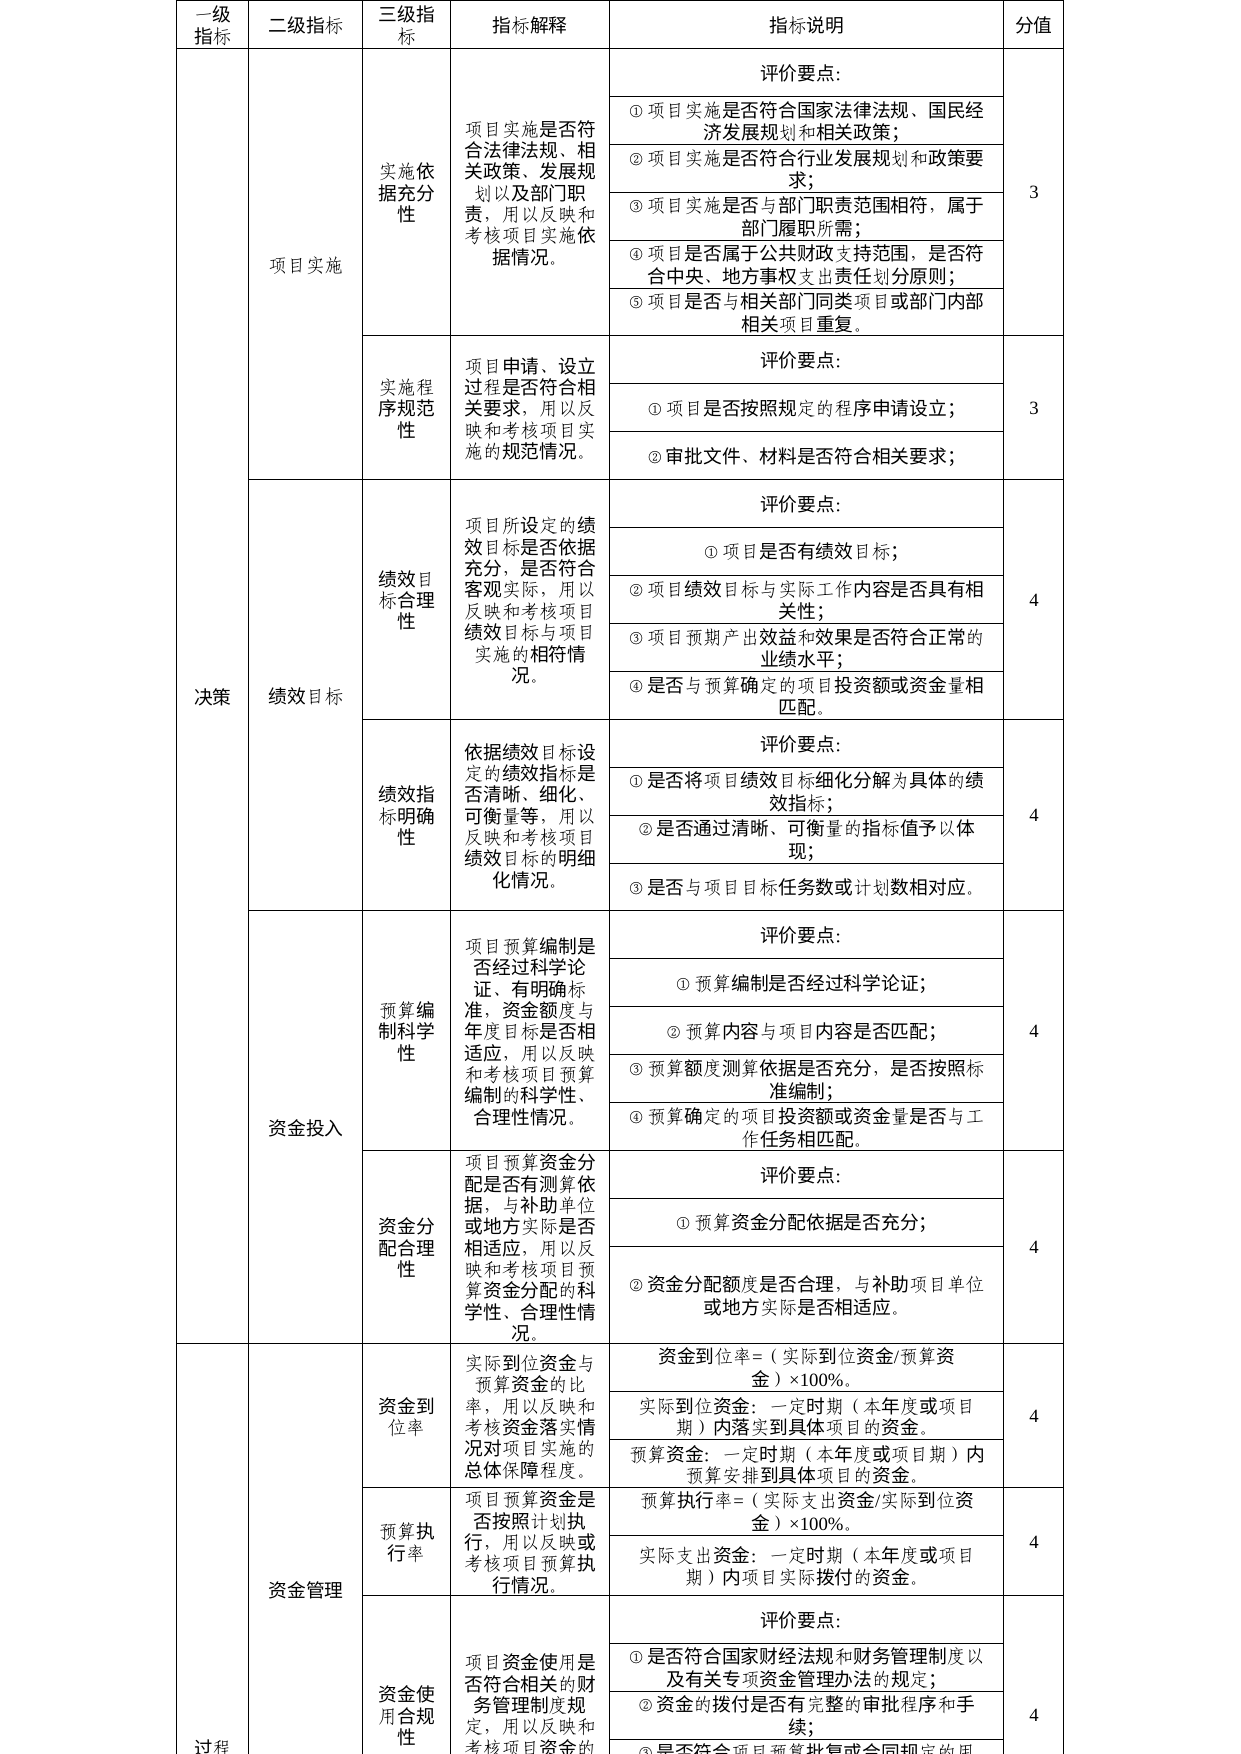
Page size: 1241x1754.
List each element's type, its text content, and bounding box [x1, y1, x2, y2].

table_cell 实际到位资金与预算资金的比率，用以反映和考核资金落实情况对项目实施的总体保障程度。 [451, 1344, 609, 1487]
table_cell 4 [1004, 1488, 1063, 1595]
table_cell 实际到位资金：一定时期（本年度或项目期）内落实到具体项目的资金。 [610, 1392, 1003, 1439]
table_cell 3 [1004, 49, 1063, 335]
table_cell ③项目实施是否与部门职责范围相符，属于部门履职所需； [610, 193, 1003, 239]
table_cell 项目预算编制是否经过科学论证、有明确标准，资金额度与年度目标是否相适应，用以反映和考核项目预算编制的科学性、合理性情况。 [451, 911, 609, 1150]
table_cell 评价要点： [610, 336, 1003, 383]
table_header 分值 [1004, 1, 1063, 48]
table_cell 项目预算资金分配是否有测算依据，与补助单位或地方实际是否相适应，用以反映和考核项目预算资金分配的科学性、合理性情况。 [451, 1151, 609, 1343]
table_cell 项目申请、设立过程是否符合相关要求，用以反映和考核项目实施的规范情况。 [451, 336, 609, 479]
table_cell ①预算资金分配依据是否充分； [610, 1199, 1003, 1246]
table_cell 绩效指标明确性 [363, 720, 450, 910]
table_cell 4 [1004, 720, 1063, 910]
table_cell ①是否符合国家财经法规和财务管理制度以及有关专项资金管理办法的规定； [610, 1644, 1003, 1691]
table_cell 资金投入 [249, 911, 362, 1343]
table_cell 预算编制科学性 [363, 911, 450, 1150]
table_cell ④预算确定的项目投资额或资金量是否与工作任务相匹配。 [610, 1103, 1003, 1150]
table_cell 项目资金使用是否符合相关的财务管理制度规定，用以反映和考核项目资金的规范运行情况。 [451, 1596, 609, 1754]
table_cell 预算执行率 [363, 1488, 450, 1595]
table_cell 4 [1004, 1596, 1063, 1754]
table_cell ②项目绩效目标与实际工作内容是否具有相关性； [610, 576, 1003, 623]
table_cell ②预算内容与项目内容是否匹配； [610, 1007, 1003, 1054]
table_cell 3 [1004, 336, 1063, 479]
table_cell ①项目实施是否符合国家法律法规、国民经济发展规划和相关政策； [610, 97, 1003, 144]
table_cell 过程 [177, 1344, 248, 1754]
table_header 一级指标 [177, 1, 248, 48]
table_cell 项目实施 [249, 49, 362, 479]
table_cell 4 [1004, 1151, 1063, 1343]
table_cell 资金到位率=（实际到位资金/预算资金）×100%。 [610, 1344, 1003, 1391]
table_cell ②资金的拨付是否有完整的审批程序和手续； [610, 1692, 1003, 1738]
table_cell ②审批文件、材料是否符合相关要求； [610, 432, 1003, 479]
table_cell 资金到位率 [363, 1344, 450, 1487]
table_cell 决策 [177, 49, 248, 1343]
table_cell ④项目是否属于公共财政支持范围，是否符合中央、地方事权支出责任划分原则； [610, 241, 1003, 287]
table_cell 评价要点： [610, 1596, 1003, 1643]
table_cell 绩效目标 [249, 480, 362, 910]
table_cell 绩效目标合理性 [363, 480, 450, 719]
table_cell ①是否将项目绩效目标细化分解为具体的绩效指标； [610, 768, 1003, 814]
table_cell ③预算额度测算依据是否充分，是否按照标准编制； [610, 1055, 1003, 1102]
table_cell 4 [1004, 911, 1063, 1150]
table_cell 实施程序规范性 [363, 336, 450, 479]
table_cell ②是否通过清晰、可衡量的指标值予以体现； [610, 816, 1003, 862]
table_cell ④是否与预算确定的项目投资额或资金量相匹配。 [610, 672, 1003, 719]
table_cell 资金使用合规性 [363, 1596, 450, 1754]
table_cell 4 [1004, 1344, 1063, 1487]
table_header 指标说明 [610, 1, 1003, 48]
table_cell 项目实施是否符合法律法规、相关政策、发展规划以及部门职责，用以反映和考核项目实施依据情况。 [451, 49, 609, 335]
table_cell ①项目是否有绩效目标； [610, 528, 1003, 575]
table_cell 预算资金：一定时期（本年度或项目期）内预算安排到具体项目的资金。 [610, 1440, 1003, 1487]
table_cell 评价要点： [610, 49, 1003, 96]
table_cell 依据绩效目标设定的绩效指标是否清晰、细化、可衡量等，用以反映和考核项目绩效目标的明细化情况。 [451, 720, 609, 910]
table_cell 项目预算资金是否按照计划执行，用以反映或考核项目预算执行情况。 [451, 1488, 609, 1595]
table_cell 资金分配合理性 [363, 1151, 450, 1343]
table_header 二级指标 [249, 1, 362, 48]
table_cell 资金管理 [249, 1344, 362, 1754]
table_cell ⑤项目是否与相关部门同类项目或部门内部相关项目重复。 [610, 289, 1003, 335]
table_cell 实施依据充分性 [363, 49, 450, 335]
table_cell ③是否与项目目标任务数或计划数相对应。 [610, 864, 1003, 910]
table_cell 评价要点： [610, 911, 1003, 958]
table_cell 预算执行率=（实际支出资金/实际到位资金）×100%。 [610, 1488, 1003, 1535]
table_cell 实际支出资金：一定时期（本年度或项目期）内项目实际拨付的资金。 [610, 1536, 1003, 1595]
table_cell ③是否符合项目预算批复或合同规定的用途； [610, 1740, 1003, 1754]
table_cell ②项目实施是否符合行业发展规划和政策要求； [610, 145, 1003, 192]
table_cell 项目所设定的绩效目标是否依据充分，是否符合客观实际，用以反映和考核项目绩效目标与项目实施的相符情况。 [451, 480, 609, 719]
table_header 三级指标 [363, 1, 450, 48]
table_cell 评价要点： [610, 1151, 1003, 1198]
table_cell ①项目是否按照规定的程序申请设立； [610, 384, 1003, 431]
table_header 指标解释 [451, 1, 609, 48]
table_cell 4 [1004, 480, 1063, 719]
table_cell ②资金分配额度是否合理，与补助项目单位或地方实际是否相适应。 [610, 1247, 1003, 1343]
table_cell 评价要点： [610, 720, 1003, 767]
table_cell ①预算编制是否经过科学论证； [610, 959, 1003, 1006]
table_cell ③项目预期产出效益和效果是否符合正常的业绩水平； [610, 624, 1003, 671]
table_cell 评价要点： [610, 480, 1003, 527]
